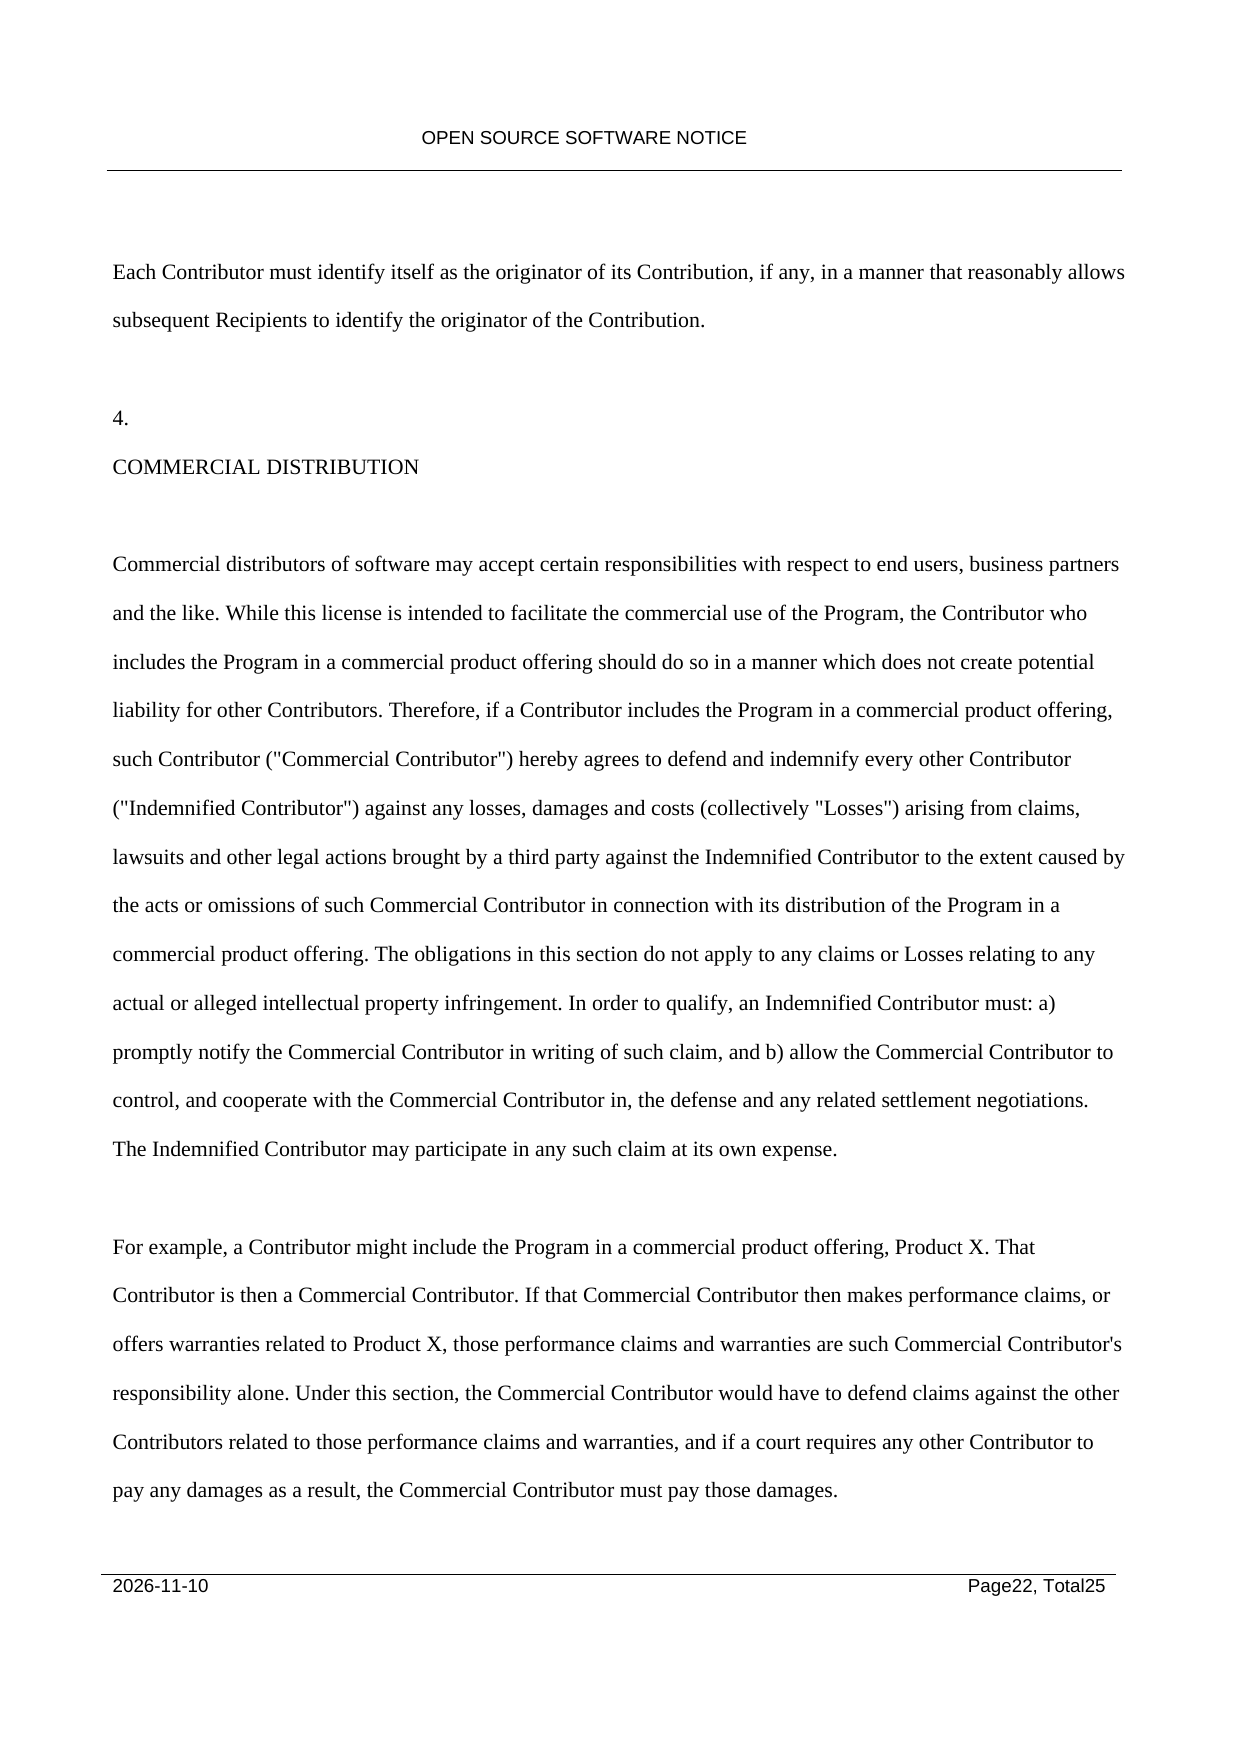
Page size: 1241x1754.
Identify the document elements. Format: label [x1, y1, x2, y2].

text [112, 206, 1128, 1506]
